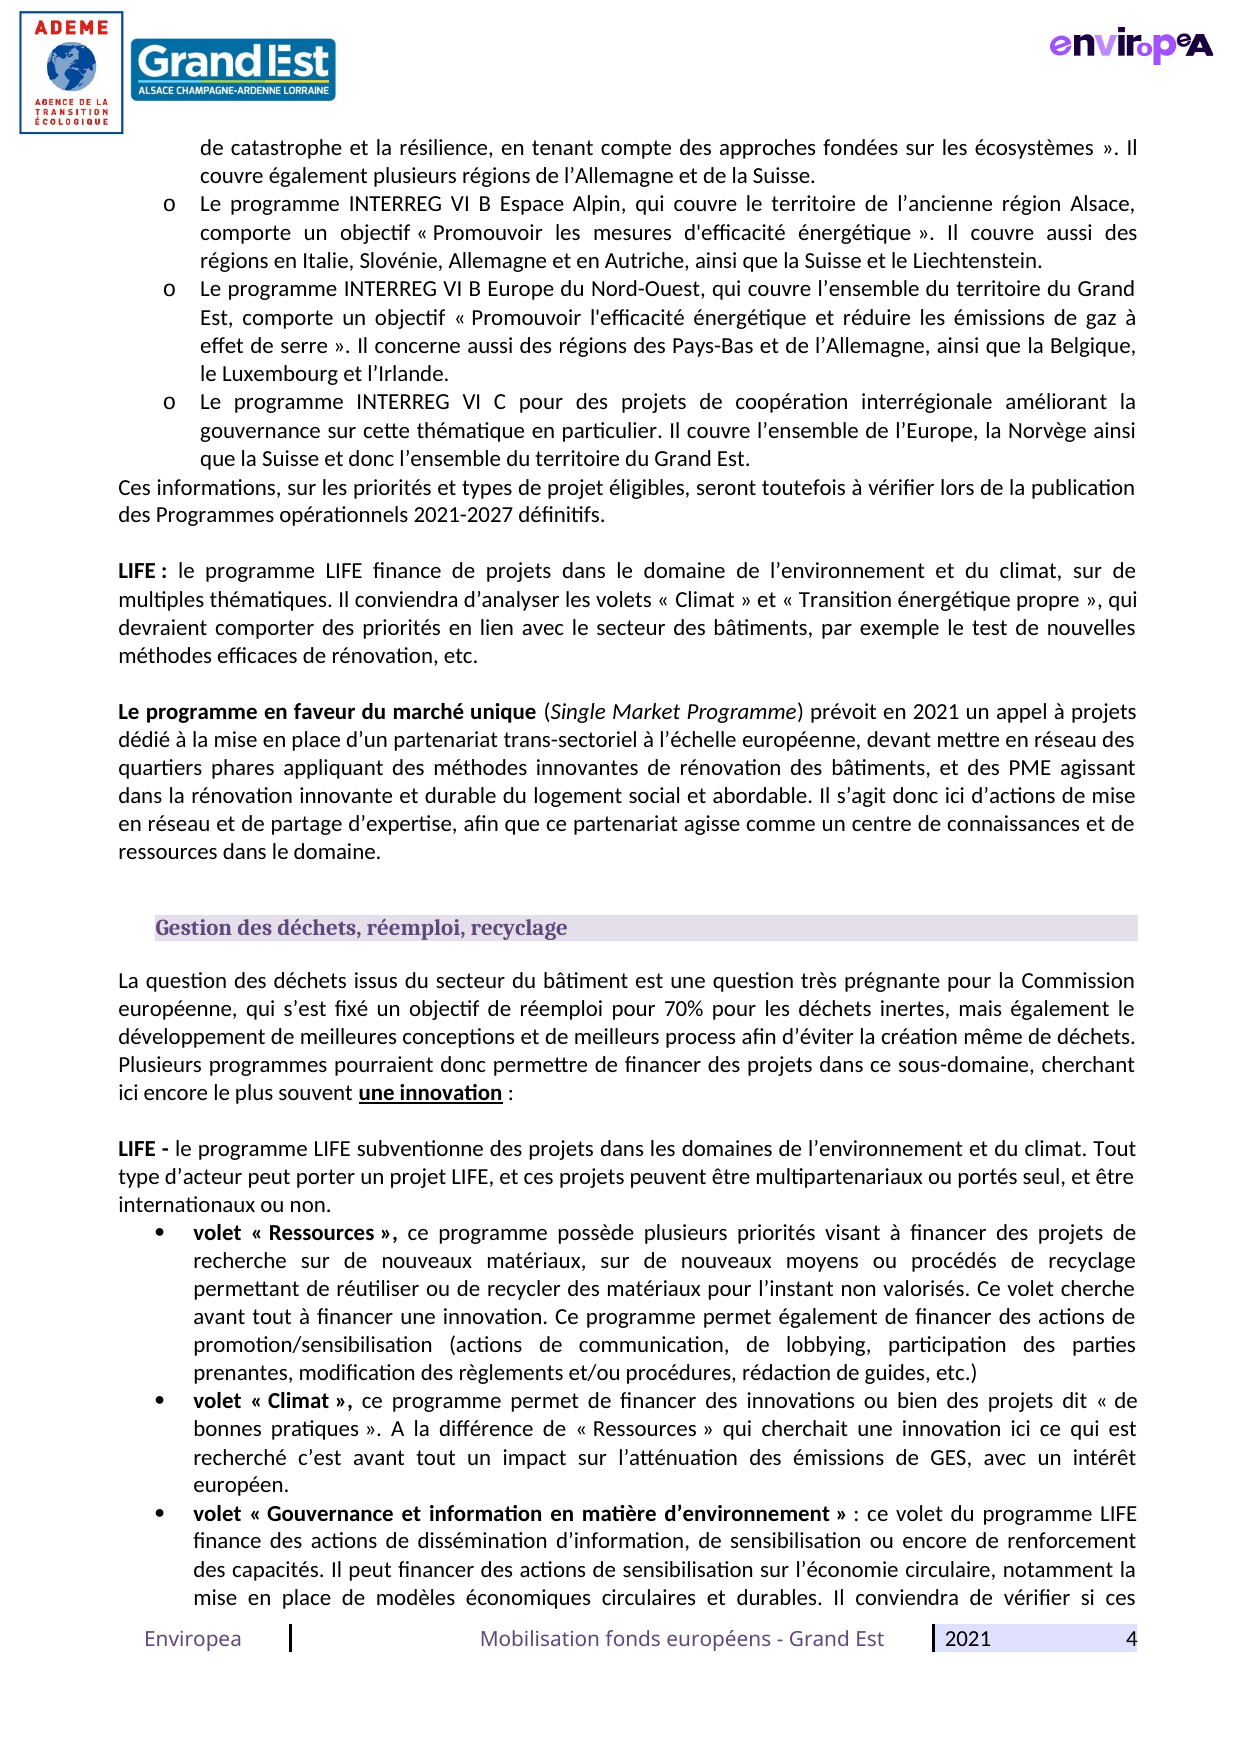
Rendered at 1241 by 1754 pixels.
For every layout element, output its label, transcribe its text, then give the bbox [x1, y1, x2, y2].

picture [1050, 27, 1214, 65]
text LIFE - le programme LIFE subventionne des projets dans les domaines de l’environnement et du climat. Tout type d’acteur peut porter un projet LIFE, et ces projets peuvent être multipartenariaux ou portés seul, et être internationaux ou non. [118, 1134, 1138, 1218]
list Le programme INTERREG VI C pour des projets de coopération interrégionale améliorant la gouvernance sur cette thématique en particulier. Il couvre l’ensemble de l’Europe, la Norvège ainsi que la Suisse et donc l’ensemble du territoire du Grand Est. [162, 387, 1138, 473]
text Ces informations, sur les priorités et types de projet éligibles, seront toutefois à vérifier lors de la publication des Programmes opérationnels 2021-2027 définitifs. [118, 473, 1138, 529]
text LIFE : le programme LIFE finance de projets dans le domaine de l’environnement et du climat, sur de multiples thématiques. Il conviendra d’analyser les volets « Climat » et « Transition énergétique propre », qui devraient comporter des priorités en lien avec le secteur des bâtiments, par exemple le test de nouvelles méthodes efficaces de rénovation, etc. [118, 557, 1138, 669]
list volet « Climat », ce programme permet de financer des innovations ou bien des projets dit « de bonnes pratiques ». A la différence de « Ressources » qui cherchait une innovation ici ce qui est recherché c’est avant tout un impact sur l’atténuation des émissions de GES, avec un intérêt européen. [156, 1387, 1138, 1499]
list Le programme INTERREG VI B Europe du Nord-Ouest, qui couvre l’ensemble du territoire du Grand Est, comporte un objectif « Promouvoir l'efficacité énergétique et réduire les émissions de gaz à effet de serre ». Il concerne aussi des régions des Pays-Bas et de l’Allemagne, ainsi que la Belgique, le Luxembourg et l’Irlande. [162, 274, 1138, 387]
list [156, 1499, 1138, 1611]
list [162, 133, 1138, 189]
list Le programme INTERREG VI B Espace Alpin, qui couvre le territoire de l’ancienne région Alsace, comporte un objectif « Promouvoir les mesures d'efficacité énergétique ». Il couvre aussi des régions en Italie, Slovénie, Allemagne et en Autriche, ainsi que la Suisse et le Liechtenstein. [162, 189, 1138, 274]
text La question des déchets issus du secteur du bâtiment est une question très prégnante pour la Commission européenne, qui s’est fixé un objectif de réemploi pour 70% pour les déchets inertes, mais également le développement de meilleures conceptions et de meilleurs process afin d’éviter la création même de déchets. Plusieurs programmes pourraient donc permettre de financer des projets dans ce sous-domaine, cherchant ici encore le plus souvent une innovation : [118, 966, 1138, 1106]
picture [5, 7, 339, 138]
subtitle Gestion des déchets, réemploi, recyclage [155, 915, 1138, 941]
text Le programme en faveur du marché unique (Single Market Programme) prévoit en 2021 un appel à projets dédié à la mise en place d’un partenariat trans-sectoriel à l’échelle européenne, devant mettre en réseau des quartiers phares appliquant des méthodes innovantes de rénovation des bâtiments, et des PME agissant dans la rénovation innovante et durable du logement social et abordable. Il s’agit donc ici d’actions de mise en réseau et de partage d’expertise, afin que ce partenariat agisse comme un centre de connaissances et de ressources dans le domaine. [118, 697, 1138, 865]
list volet « Ressources », ce programme possède plusieurs priorités visant à financer des projets de recherche sur de nouveaux matériaux, sur de nouveaux moyens ou procédés de recyclage permettant de réutiliser ou de recycler des matériaux pour l’instant non valorisés. Ce volet cherche avant tout à financer une innovation. Ce programme permet également de financer des actions de promotion/sensibilisation (actions de communication, de lobbying, participation des parties prenantes, modification des règlements et/ou procédures, rédaction de guides, etc.) [156, 1218, 1138, 1387]
